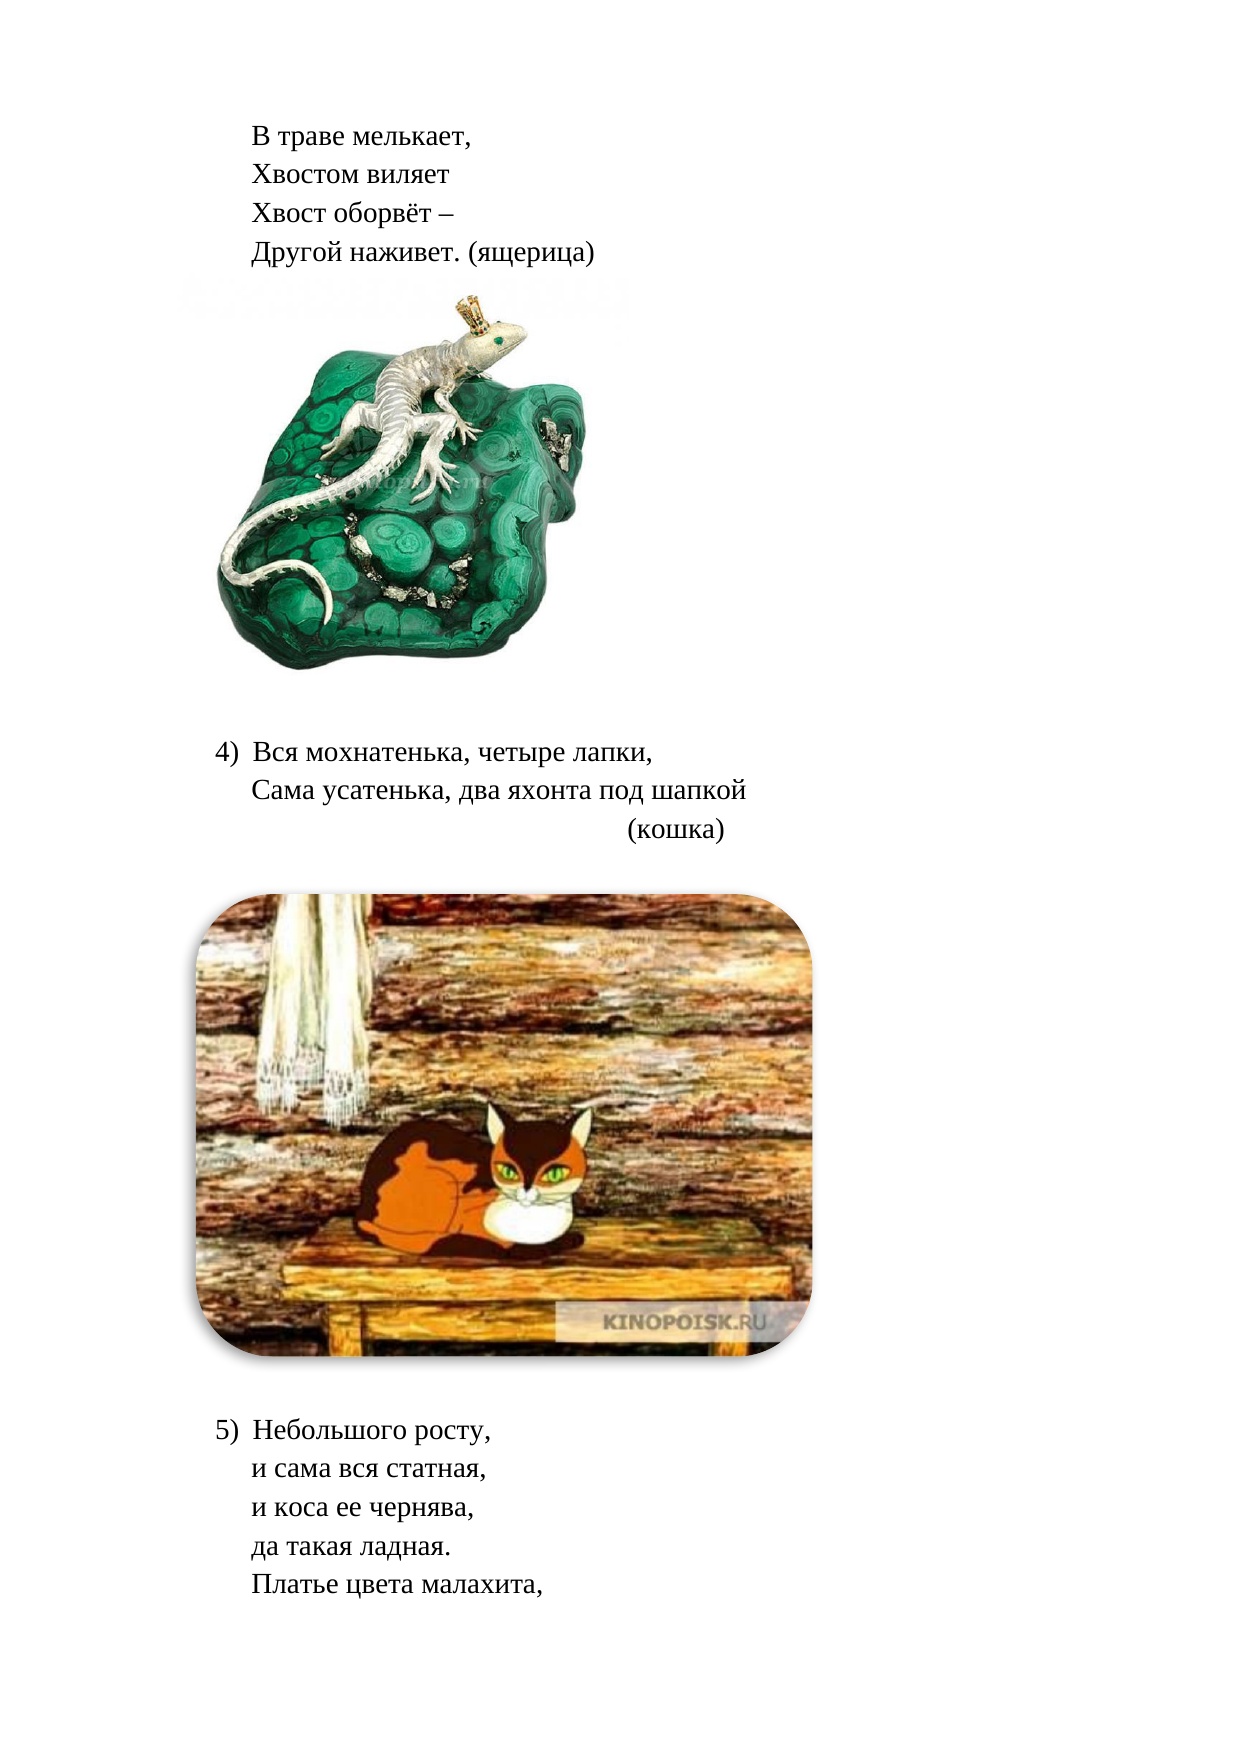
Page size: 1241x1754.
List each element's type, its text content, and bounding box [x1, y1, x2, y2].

list Небольшого росту, [215, 1412, 1152, 1446]
text Хвостом виляет [177, 157, 1152, 190]
text и сама вся статная, [177, 1451, 1152, 1484]
text Сама усатенька, два яхонта под шапкой [177, 772, 1152, 806]
text Хвост оборвёт – [177, 195, 1152, 229]
text Другой наживет. (ящерица) [177, 234, 1152, 267]
text В траве мелькает, [177, 118, 1152, 152]
text и коса ее чернява, [177, 1489, 1152, 1523]
list Вся мохнатенька, четыре лапки, [215, 734, 1152, 767]
text (кошка) [546, 811, 1152, 844]
text Платье цвета малахита, [177, 1566, 1152, 1600]
picture [195, 894, 813, 1357]
text да такая ладная. [177, 1528, 1152, 1561]
picture [177, 272, 630, 691]
